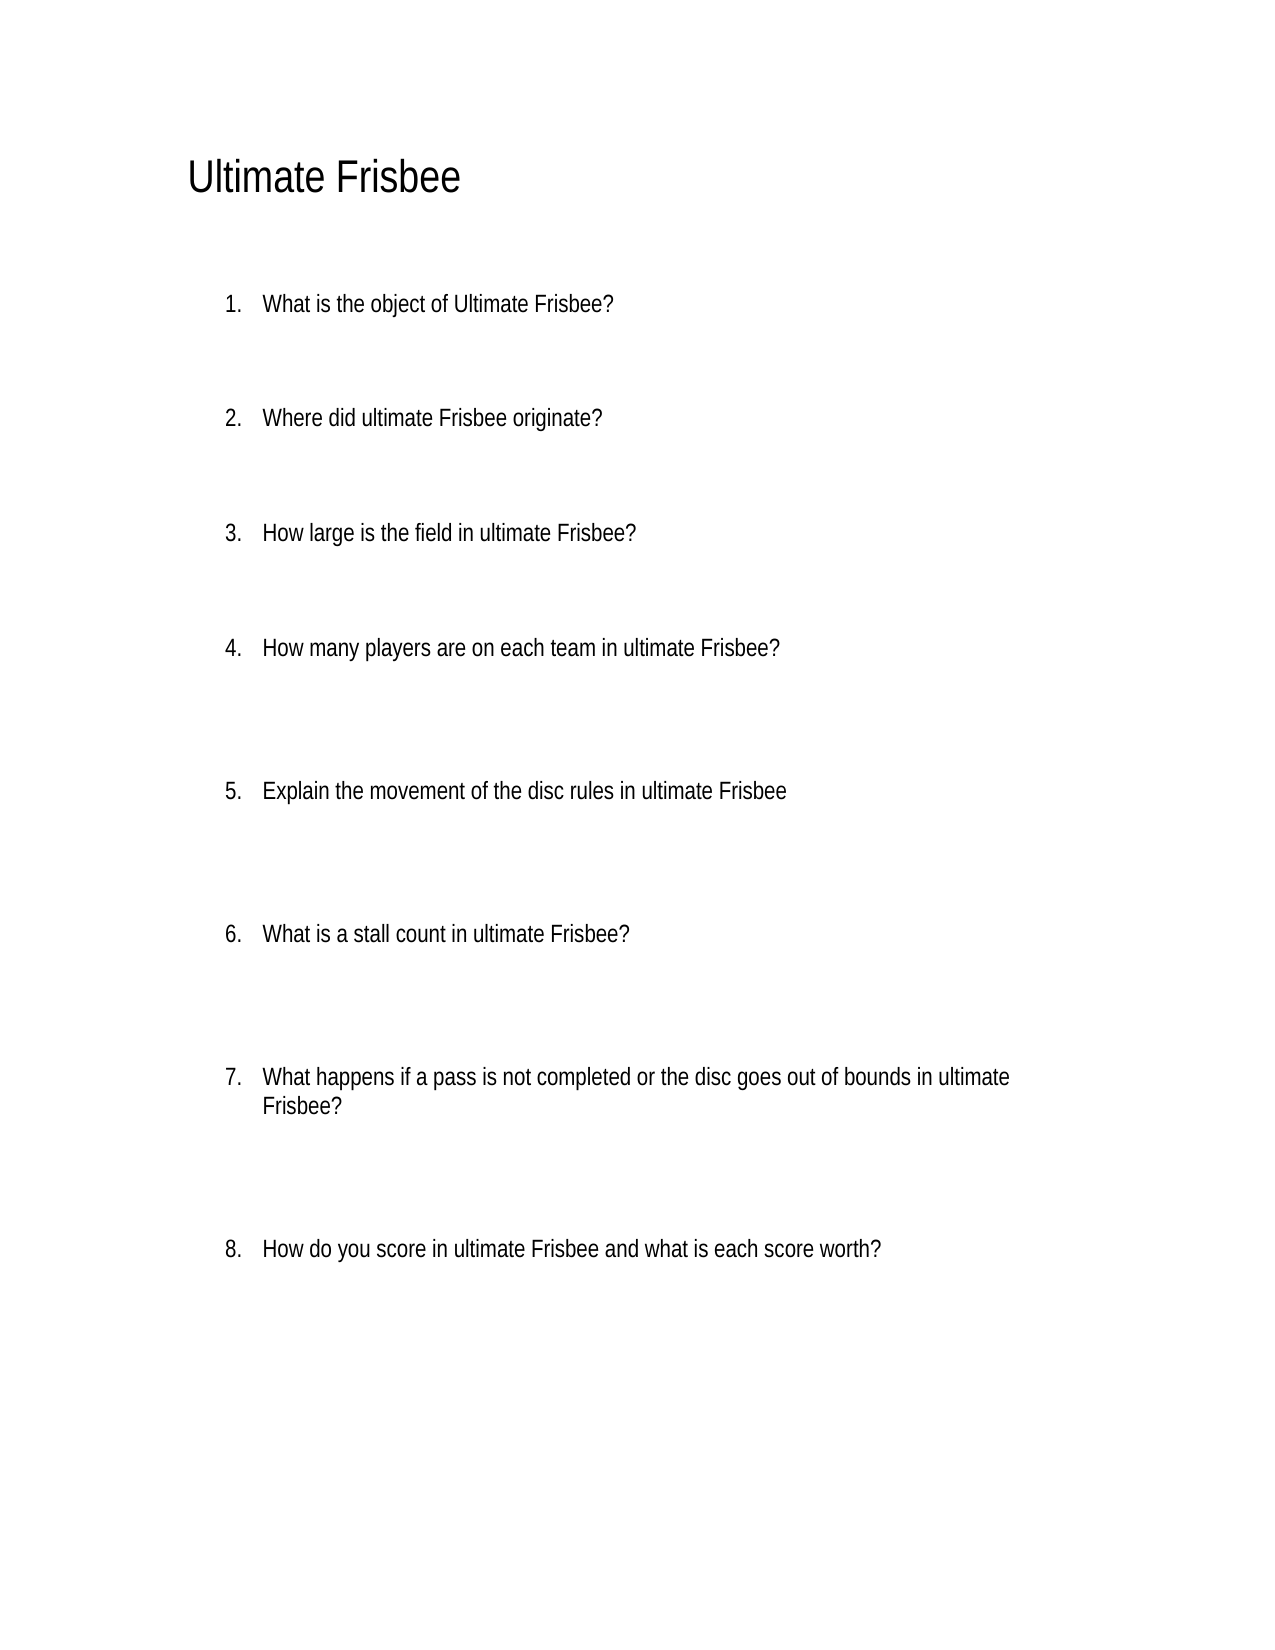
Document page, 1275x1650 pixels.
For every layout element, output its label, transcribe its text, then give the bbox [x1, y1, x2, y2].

text Ultimate Frisbee [187, 150, 1087, 203]
list Explain the movement of the disc rules in ultimate Frisbee [225, 776, 1087, 804]
list How many players are on each team in ultimate Frisbee? [225, 633, 1087, 661]
list How large is the field in ultimate Frisbee? [225, 518, 1087, 547]
list What is the object of Ultimate Frisbee? [225, 289, 1087, 317]
list What is a stall count in ultimate Frisbee? [225, 919, 1087, 948]
list Where did ultimate Frisbee originate? [225, 403, 1087, 432]
list How do you score in ultimate Frisbee and what is each score worth? [225, 1234, 1087, 1263]
list What happens if a pass is not completed or the disc goes out of bounds in ultimate Frisbee? [225, 1062, 1087, 1119]
